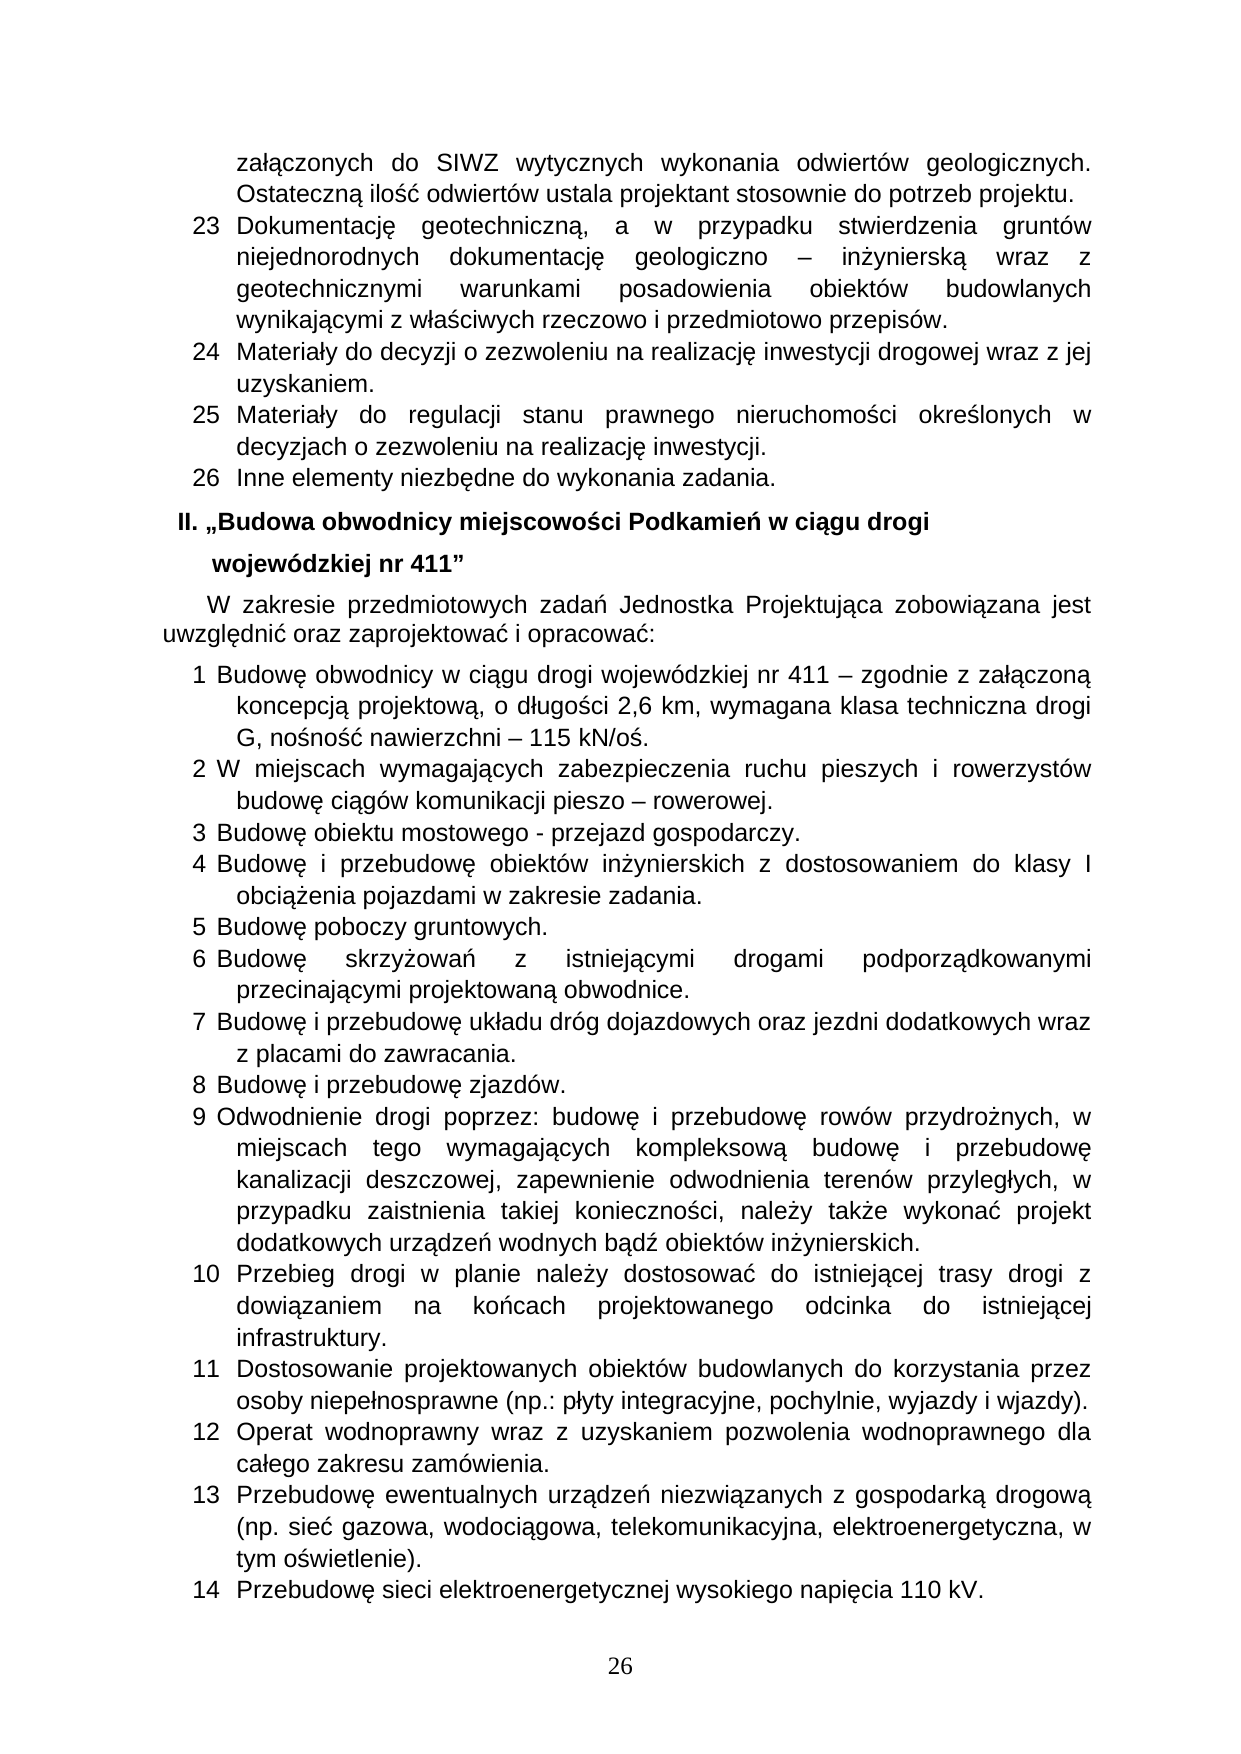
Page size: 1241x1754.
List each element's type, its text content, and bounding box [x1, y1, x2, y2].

list Budowę i przebudowę obiektów inżynierskich z dostosowaniem do klasy I obciążenia pojazdami w zakresie zadania. [192, 849, 1093, 909]
list Przebudowę ewentualnych urządzeń niezwiązanych z gospodarką drogową (np. sieć gazowa, wodociągowa, telekomunikacyjna, elektroenergetyczna, w tym oświetlenie). [192, 1480, 1093, 1572]
list W miejscach wymagających zabezpieczenia ruchu pieszych i rowerzystów budowę ciągów komunikacji pieszo – rowerowej. [192, 754, 1093, 815]
text wojewódzkiej nr 411” [177, 548, 1078, 577]
list Inne elementy niezbędne do wykonania zadania. [192, 463, 1093, 492]
list Dostosowanie projektowanych obiektów budowlanych do korzystania przez osoby niepełnosprawne (np.: płyty integracyjne, pochylnie, wyjazdy i wjazdy). [192, 1354, 1093, 1414]
list Materiały do decyzji o zezwoleniu na realizację inwestycji drogowej wraz z jej uzyskaniem. [192, 337, 1093, 397]
list Budowę obiektu mostowego - przejazd gospodarczy. [192, 818, 1093, 846]
list Budowę obwodnicy w ciągu drogi wojewódzkiej nr 411 – zgodnie z załączoną koncepcją projektową, o długości 2,6 km, wymagana klasa techniczna drogi G, nośność nawierzchni – 115 kN/oś. [192, 660, 1093, 752]
list Przebieg drogi w planie należy dostosować do istniejącej trasy drogi z dowiązaniem na końcach projektowanego odcinka do istniejącej infrastruktury. [192, 1259, 1093, 1351]
list Odwodnienie drogi poprzez: budowę i przebudowę rowów przydrożnych, w miejscach tego wymagających kompleksową budowę i przebudowę kanalizacji deszczowej, zapewnienie odwodnienia terenów przyległych, w przypadku zaistnienia takiej konieczności, należy także wykonać projekt dodatkowych urządzeń wodnych bądź obiektów inżynierskich. [192, 1102, 1093, 1257]
list Budowę i przebudowę zjazdów. [192, 1070, 1093, 1099]
list Budowę poboczy gruntowych. [192, 912, 1093, 941]
text II. „Budowa obwodnicy miejscowości Podkamień w ciągu drogi [177, 507, 1078, 536]
list Budowę i przebudowę układu dróg dojazdowych oraz jezdni dodatkowych wraz z placami do zawracania. [192, 1007, 1093, 1067]
list Dokumentację geotechniczną, a w przypadku stwierdzenia gruntów niejednorodnych dokumentację geologiczno – inżynierską wraz z geotechnicznymi warunkami posadowienia obiektów budowlanych wynikającymi z właściwych rzeczowo i przedmiotowo przepisów. [192, 211, 1093, 334]
text W zakresie przedmiotowych zadań Jednostka Projektująca zobowiązana jest uwzględnić oraz zaprojektować i opracować: [162, 590, 1093, 647]
list Materiały do regulacji stanu prawnego nieruchomości określonych w decyzjach o zezwoleniu na realizację inwestycji. [192, 400, 1093, 460]
list Budowę skrzyżowań z istniejącymi drogami podporządkowanymi przecinającymi projektowaną obwodnice. [192, 944, 1093, 1004]
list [192, 148, 1093, 208]
list Operat wodnoprawny wraz z uzyskaniem pozwolenia wodnoprawnego dla całego zakresu zamówienia. [192, 1417, 1093, 1478]
list Przebudowę sieci elektroenergetycznej wysokiego napięcia 110 kV. [192, 1575, 1093, 1604]
